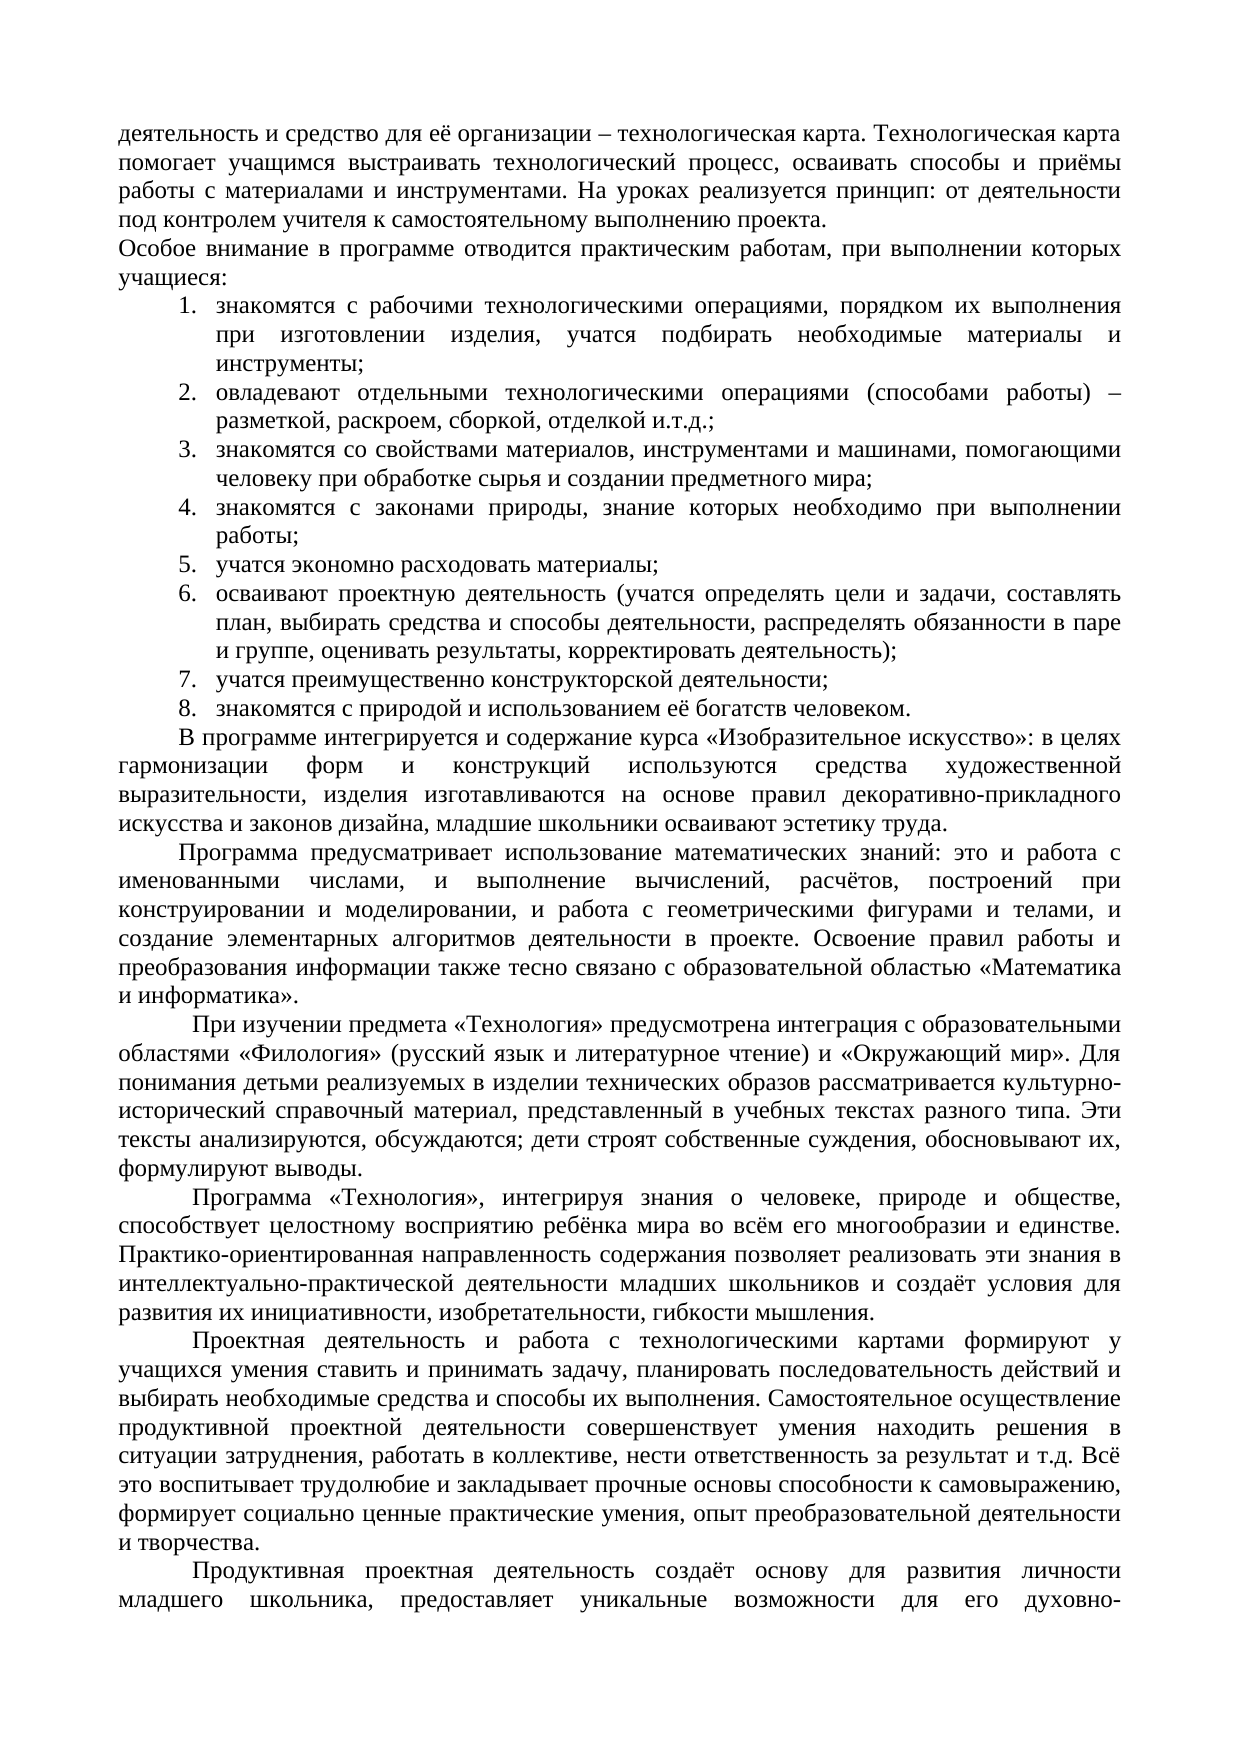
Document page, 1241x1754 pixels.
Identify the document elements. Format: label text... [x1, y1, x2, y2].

text Программа предусматривает использование математических знаний: это и работа с именованными числами, и выполнение вычислений, расчётов, построений при конструировании и моделировании, и работа с геометрическими фигурами и телами, и создание элементарных алгоритмов деятельности в проекте. Освоение правил работы и преобразования информации также тесно связано с образовательной областью «Математика и информатика». [118, 837, 1122, 1009]
text В программе интегрируется и содержание курса «Изобразительное искусство»: в целях гармонизации форм и конструкций используются средства художественной выразительности, изделия изготавливаются на основе правил декоративно-прикладного искусства и законов дизайна, младшие школьники осваивают эстетику труда. [118, 722, 1122, 837]
list осваивают проектную деятельность (учатся определять цели и задачи, составлять план, выбирать средства и способы деятельности, распределять обязанности в паре и группе, оценивать результаты, корректировать деятельность); [178, 578, 1122, 664]
list знакомятся с законами природы, знание которых необходимо при выполнении работы; [178, 492, 1122, 549]
list знакомятся с рабочими технологическими операциями, порядком их выполнения при изготовлении изделия, учатся подбирать необходимые материалы и инструменты; [178, 291, 1122, 377]
list знакомятся со свойствами материалов, инструментами и машинами, помогающими человеку при обработке сырья и создании предметного мира; [178, 434, 1122, 492]
list учатся экономно расходовать материалы; [178, 549, 1122, 578]
list учатся преимущественно конструкторской деятельности; [178, 664, 1122, 693]
text Особое внимание в программе отводится практическим работам, при выполнении которых учащиеся: [118, 233, 1122, 291]
text Проектная деятельность и работа с технологическими картами формируют у учащихся умения ставить и принимать задачу, планировать последовательность действий и выбирать необходимые средства и способы их выполнения. Самостоятельное осуществление продуктивной проектной деятельности совершенствует умения находить решения в ситуации затруднения, работать в коллективе, нести ответственность за результат и т.д. Всё это воспитывает трудолюбие и закладывает прочные основы способности к самовыражению, формирует социально ценные практические умения, опыт преобразовательной деятельности и творчества. [118, 1326, 1122, 1556]
text Программа «Технология», интегрируя знания о человеке, природе и обществе, способствует целостному восприятию ребёнка мира во всём его многообразии и единстве. Практико-ориентированная направленность содержания позволяет реализовать эти знания в интеллектуально-практической деятельности младших школьников и создаёт условия для развития их инициативности, изобретательности, гибкости мышления. [118, 1182, 1122, 1326]
list знакомятся с природой и использованием её богатств человеком. [178, 693, 1122, 722]
text При изучении предмета «Технология» предусмотрена интеграция с образовательными областями «Филология» (русский язык и литературное чтение) и «Окружающий мир». Для понимания детьми реализуемых в изделии технических образов рассматривается культурно-исторический справочный материал, представленный в учебных текстах разного типа. Эти тексты анализируются, обсуждаются; дети строят собственные суждения, обосновывают их, формулируют выводы. [118, 1009, 1122, 1182]
list овладевают отдельными технологическими операциями (способами работы) – разметкой, раскроем, сборкой, отделкой и.т.д.; [178, 377, 1122, 434]
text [118, 118, 1122, 233]
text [118, 1556, 1122, 1613]
